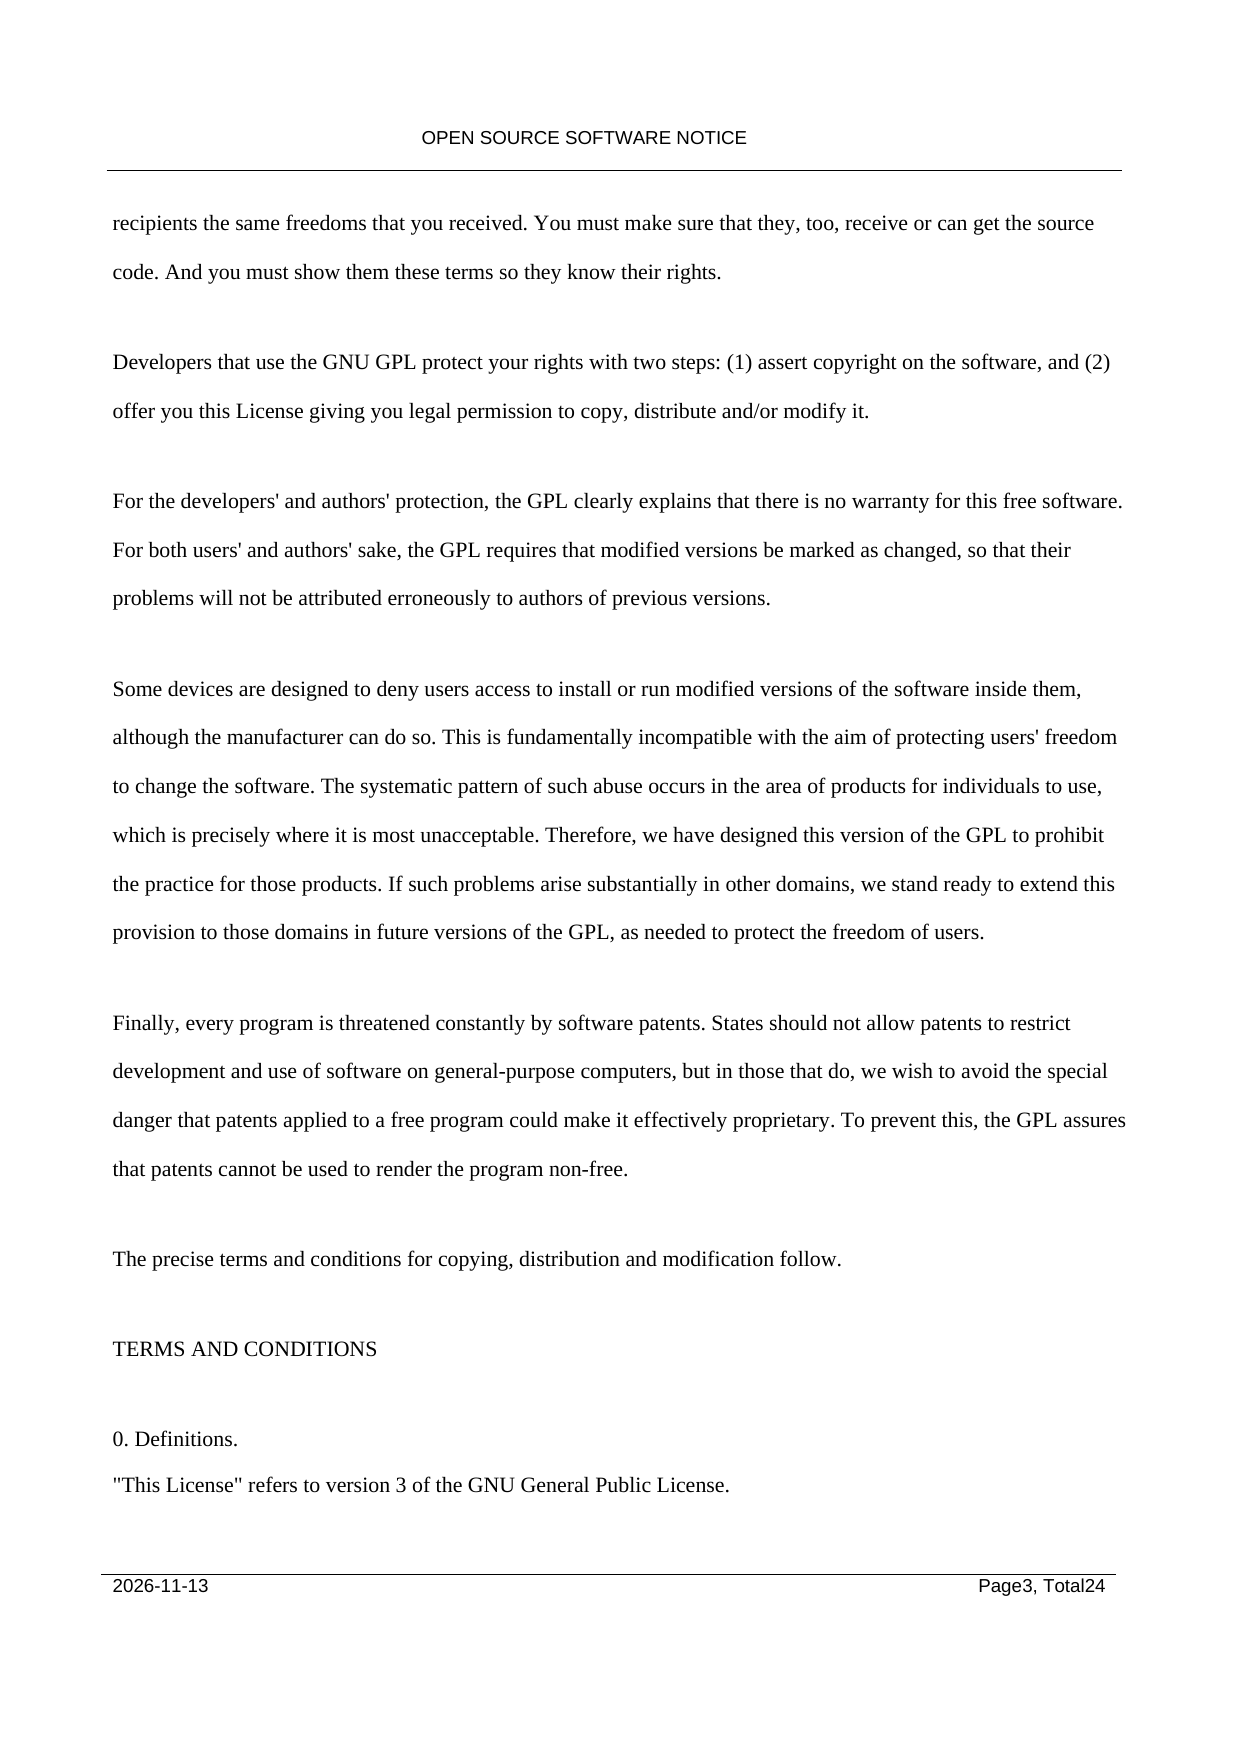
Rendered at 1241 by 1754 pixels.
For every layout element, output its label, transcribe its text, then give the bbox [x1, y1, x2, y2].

text 0. Definitions. [112, 1423, 1128, 1455]
text "This License" refers to version 3 of the GNU General Public License. [112, 1468, 1128, 1500]
text Some devices are designed to deny users access to install or run modified versions of the software inside them, although the manufacturer can do so. This is fundamentally incompatible with the aim of protecting users' freedom to change the software. The systematic pattern of such abuse occurs in the area of products for individuals to use, which is precisely where it is most unacceptable. Therefore, we have designed this version of the GPL to prohibit the practice for those products. If such problems arise substantially in other domains, we stand ready to extend this provision to those domains in future versions of the GPL, as needed to protect the freedom of users. [112, 672, 1128, 948]
text Developers that use the GNU GPL protect your rights with two steps: (1) assert copyright on the software, and (2) offer you this License giving you legal permission to copy, distribute and/or modify it. [112, 345, 1128, 427]
text The precise terms and conditions for copying, distribution and modification follow. [112, 1242, 1128, 1275]
text Finally, every program is threatened constantly by software patents. States should not allow patents to restrict development and use of software on general-purpose computers, but in those that do, we wish to avoid the special danger that patents applied to a free program could make it effectively proprietary. To prevent this, the GPL assures that patents cannot be used to render the program non-free. [112, 1006, 1128, 1185]
text TERMS AND CONDITIONS [112, 1333, 1128, 1365]
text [112, 206, 1128, 288]
text For the developers' and authors' protection, the GPL clearly explains that there is no warranty for this free software. For both users' and authors' sake, the GPL requires that modified versions be marked as changed, so that their problems will not be attributed erroneously to authors of previous versions. [112, 484, 1128, 614]
